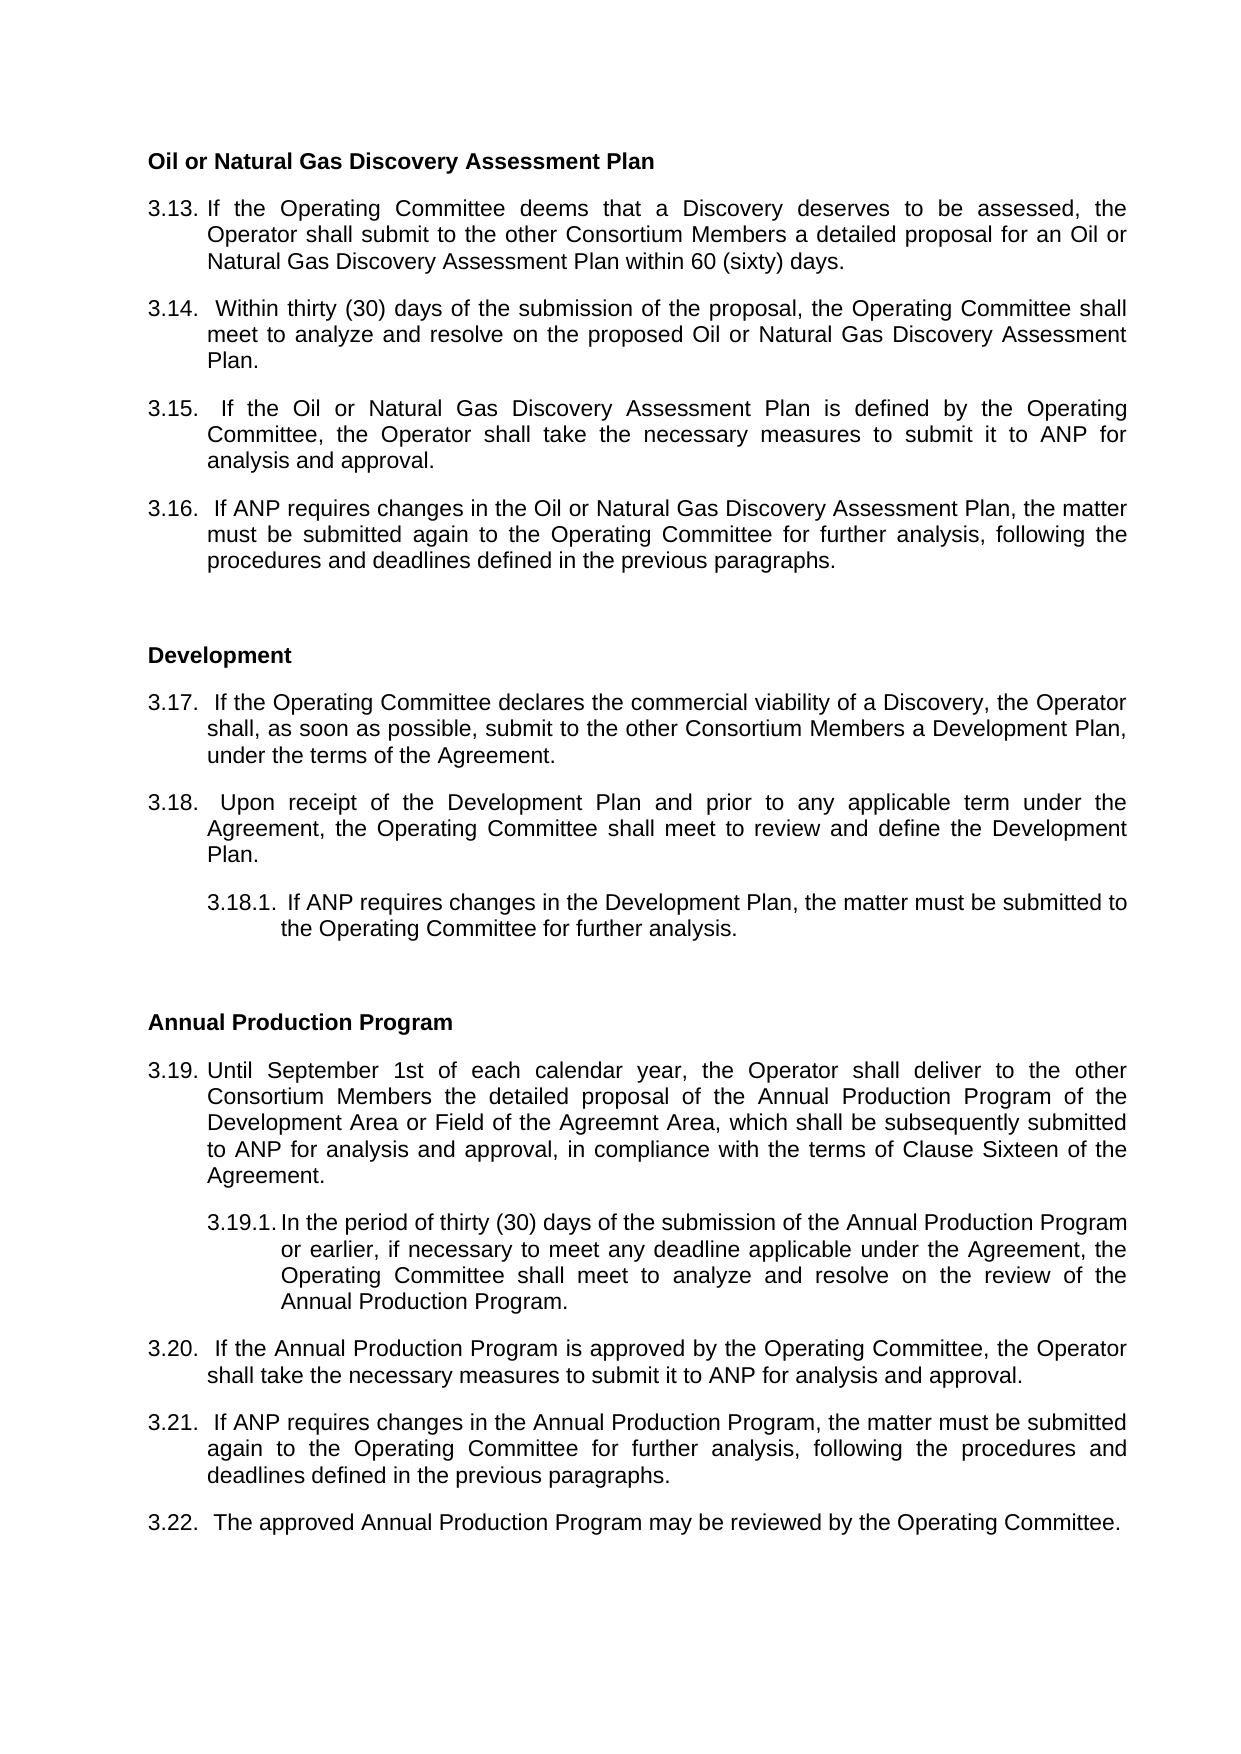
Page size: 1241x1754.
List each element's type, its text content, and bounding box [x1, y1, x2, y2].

text If the Operating Committee deems that a Discovery deserves to be assessed, the Operator shall submit to the other Consortium Members a detailed proposal for an Oil or Natural Gas Discovery Assessment Plan within 60 (sixty) days. [148, 195, 1128, 274]
text Development [148, 642, 1128, 668]
text If ANP requires changes in the Annual Production Program, the matter must be submitted again to the Operating Committee for further analysis, following the procedures and deadlines defined in the previous paragraphs. [148, 1409, 1128, 1488]
text If the Oil or Natural Gas Discovery Assessment Plan is defined by the Operating Committee, the Operator shall take the necessary measures to submit it to ANP for analysis and approval. [148, 395, 1128, 474]
text If the Operating Committee declares the commercial viability of a Discovery, the Operator shall, as soon as possible, submit to the other Consortium Members a Development Plan, under the terms of the Agreement. [148, 689, 1128, 768]
text Until September 1st of each calendar year, the Operator shall deliver to the other Consortium Members the detailed proposal of the Annual Production Program of the Development Area or Field of the Agreemnt Area, which shall be subsequently submitted to ANP for analysis and approval, in compliance with the terms of Clause Sixteen of the Agreement. [148, 1057, 1128, 1188]
text If ANP requires changes in the Oil or Natural Gas Discovery Assessment Plan, the matter must be submitted again to the Operating Committee for further analysis, following the procedures and deadlines defined in the previous paragraphs. [148, 494, 1128, 574]
text If ANP requires changes in the Development Plan, the matter must be submitted to the Operating Committee for further analysis. [207, 889, 1128, 941]
text Oil or Natural Gas Discovery Assessment Plan [148, 148, 1128, 174]
text Upon receipt of the Development Plan and prior to any applicable term under the Agreement, the Operating Committee shall meet to review and define the Development Plan. [148, 789, 1128, 868]
text In the period of thirty (30) days of the submission of the Annual Production Program or earlier, if necessary to meet any deadline applicable under the Agreement, the Operating Committee shall meet to analyze and resolve on the review of the Annual Production Program. [207, 1209, 1128, 1314]
text Within thirty (30) days of the submission of the proposal, the Operating Committee shall meet to analyze and resolve on the proposed Oil or Natural Gas Discovery Assessment Plan. [148, 295, 1128, 374]
text Annual Production Program [148, 1009, 1128, 1036]
list The approved Annual Production Program may be reviewed by the Operating Committee. [148, 1509, 1128, 1535]
text If the Annual Production Program is approved by the Operating Committee, the Operator shall take the necessary measures to submit it to ANP for analysis and approval. [148, 1335, 1128, 1388]
